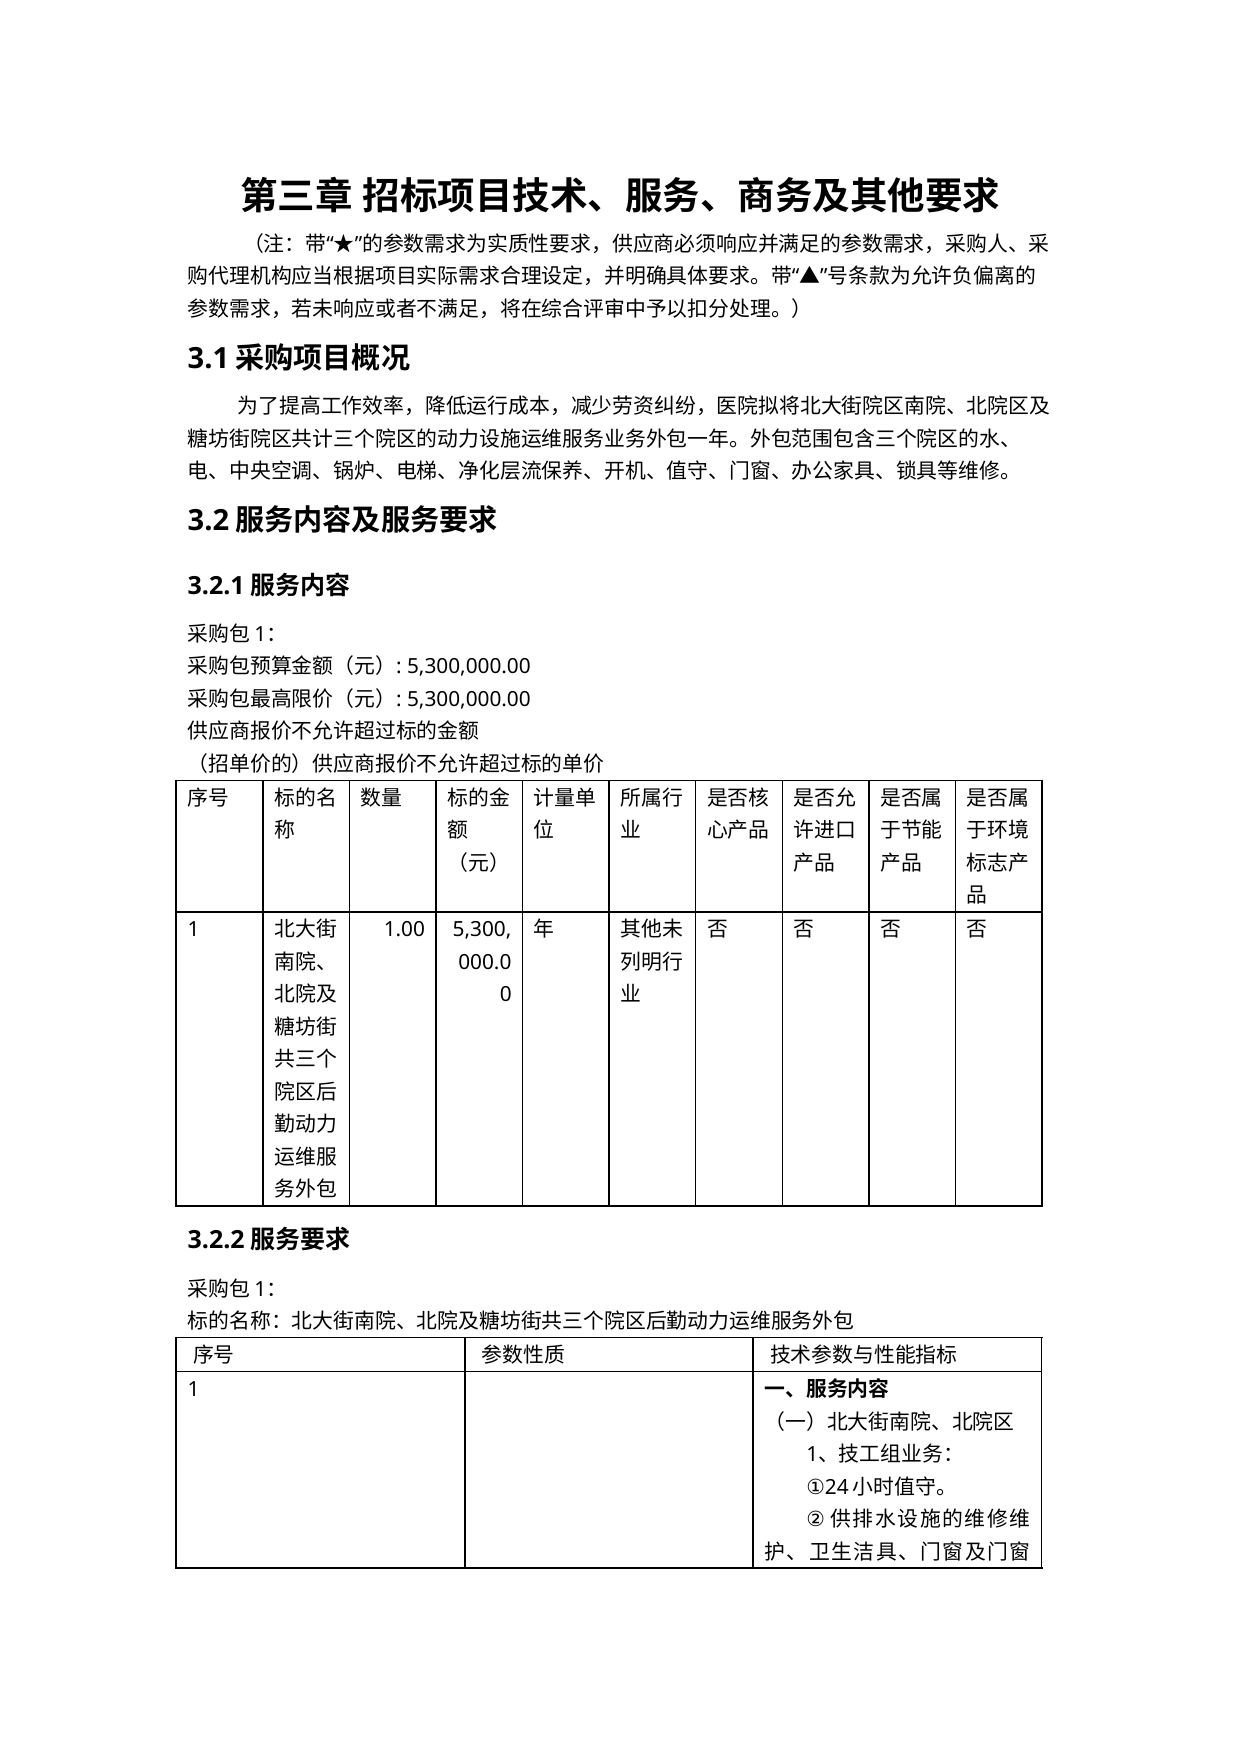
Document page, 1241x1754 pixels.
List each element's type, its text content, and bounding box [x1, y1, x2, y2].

table_header 标的名称 [264, 781, 349, 911]
table_cell 1 [177, 1372, 464, 1567]
text 3.2.2服务要求 [187, 1207, 1053, 1272]
table_cell [466, 1372, 752, 1567]
text 3.2.1服务内容 [187, 552, 1053, 617]
text 采购包预算金额（元）: 5,300,000.00 [187, 649, 1053, 682]
table_header 数量 [350, 781, 435, 911]
table_cell 否 [696, 913, 782, 1205]
text 采购包1： [187, 1272, 1053, 1304]
table_cell 年 [523, 913, 608, 1205]
table_header 序号 [177, 1338, 464, 1371]
text 为了提高工作效率，降低运行成本，减少劳资纠纷，医院拟将北大街院区南院、北院区及糖坊街院区共计三个院区的动力设施运维服务业务外包一年。外包范围包含三个院区的水、电、中央空调、锅炉、电梯、净化层流保养、开机、值守、门窗、办公家具、锁具等维修。 [187, 389, 1053, 487]
table_header 序号 [177, 781, 262, 911]
table_cell 否 [870, 913, 955, 1205]
table_header 是否属于节能产品 [870, 781, 955, 911]
table_cell 北大街南院、北院及糖坊街共三个院区后勤动力运维服务外包 [264, 913, 349, 1205]
table_header 参数性质 [466, 1338, 752, 1371]
text 3.1采购项目概况 [187, 324, 1053, 389]
table_cell 1.00 [350, 913, 435, 1205]
text 采购包最高限价（元）: 5,300,000.00 [187, 682, 1053, 714]
table_header 是否允许进口产品 [783, 781, 868, 911]
table_header 是否核心产品 [696, 781, 782, 911]
text 3.2服务内容及服务要求 [187, 487, 1053, 552]
text （招单价的）供应商报价不允许超过标的单价 [187, 747, 1053, 779]
table_cell 1 [177, 913, 262, 1205]
table_cell 其他未列明行业 [610, 913, 695, 1205]
text 第三章 招标项目技术、服务、商务及其他要求 [187, 162, 1053, 227]
text （注：带“★”的参数需求为实质性要求，供应商必须响应并满足的参数需求，采购人、采购代理机构应当根据项目实际需求合理设定，并明确具体要求。带“▲”号条款为允许负偏离的参数需求，若未响应或者不满足，将在综合评审中予以扣分处理。） [187, 227, 1053, 324]
table_cell 5,300,000.00 [437, 913, 522, 1205]
table_header 技术参数与性能指标 [754, 1338, 1041, 1371]
table_header 是否属于环境标志产品 [956, 781, 1041, 911]
table_cell 否 [956, 913, 1041, 1205]
table_cell 否 [783, 913, 868, 1205]
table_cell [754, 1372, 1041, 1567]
text 采购包1： [187, 617, 1053, 649]
text 标的名称：北大街南院、北院及糖坊街共三个院区后勤动力运维服务外包 [187, 1304, 1053, 1337]
table_header 标的金额 （元） [437, 781, 522, 911]
text 供应商报价不允许超过标的金额 [187, 714, 1053, 747]
table_header 所属行业 [610, 781, 695, 911]
table_header 计量单位 [523, 781, 608, 911]
